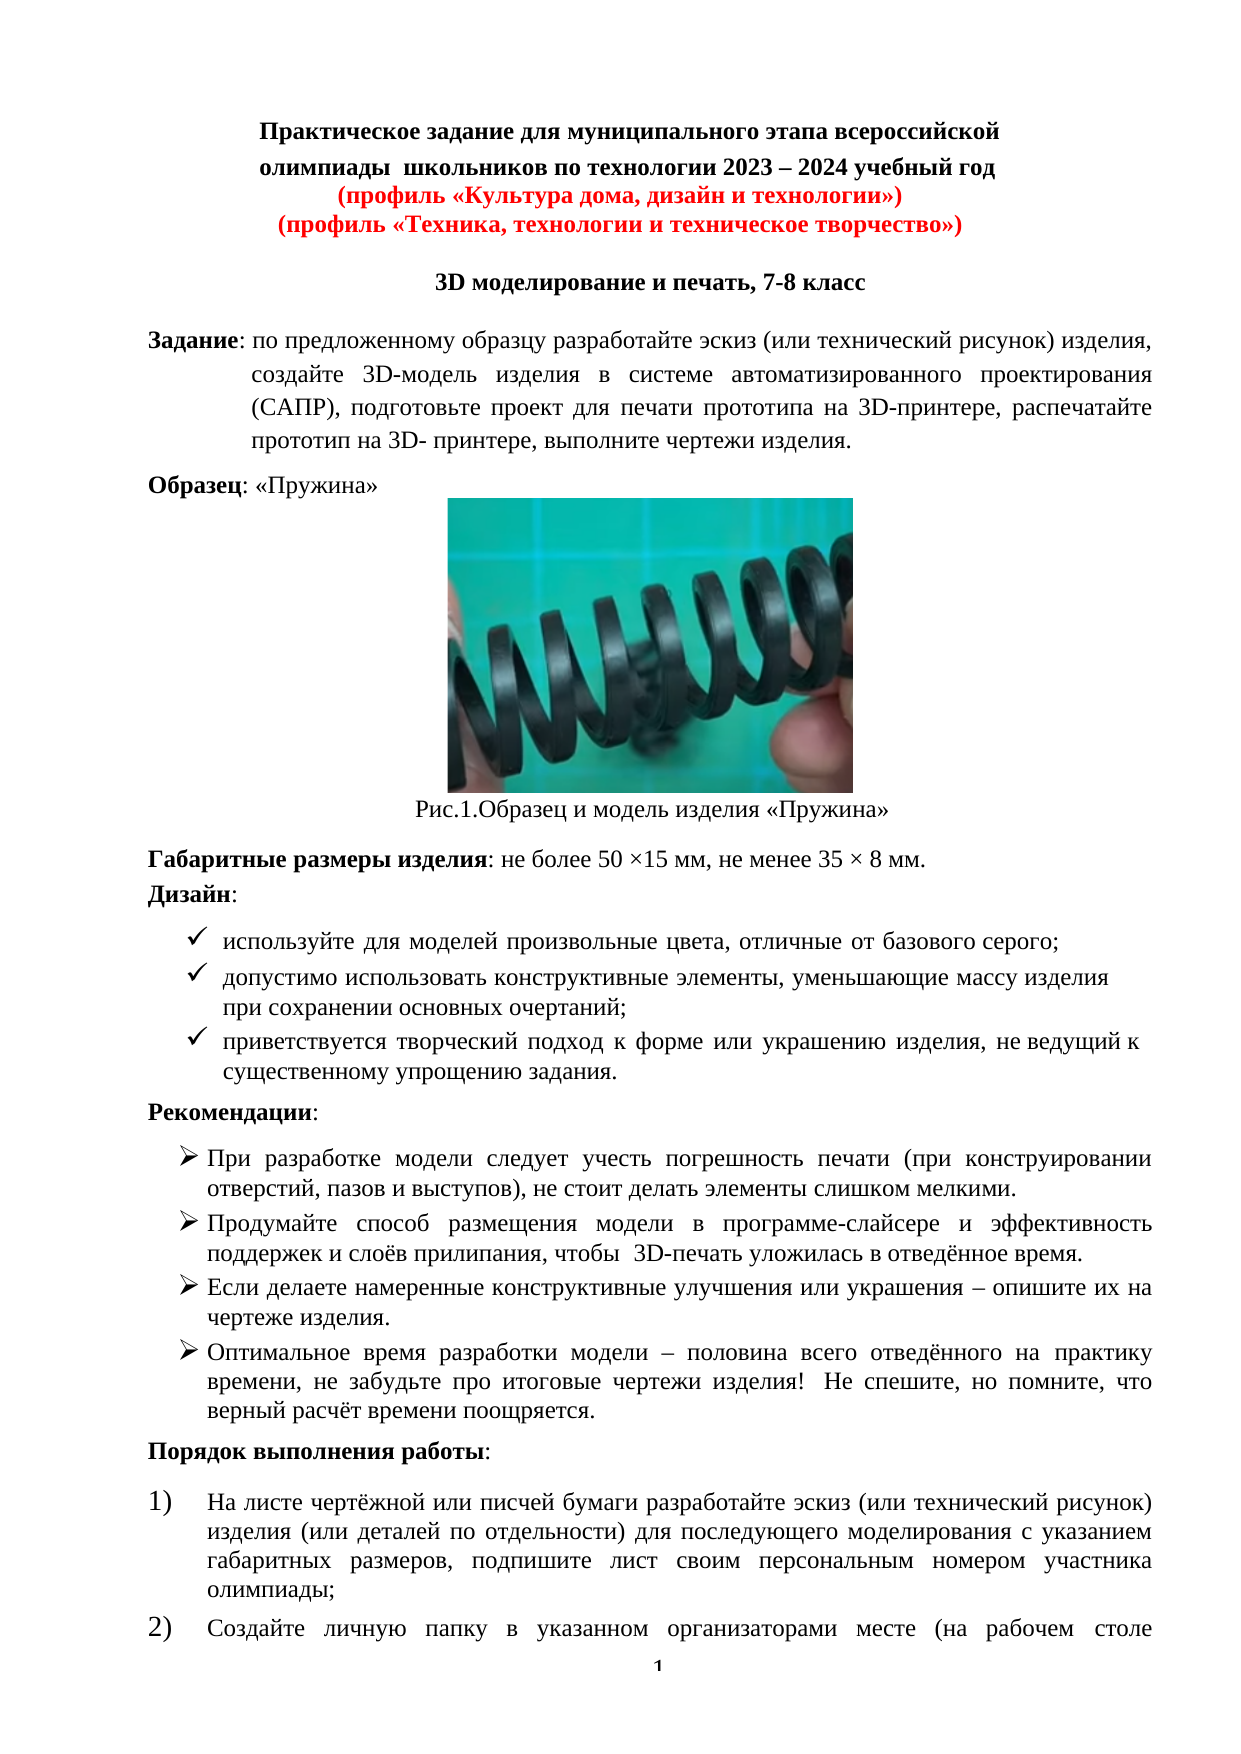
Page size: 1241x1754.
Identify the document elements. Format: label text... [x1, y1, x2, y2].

subtitle Порядок выполнения работы: [148, 1436, 1176, 1465]
text (профиль «Культура дома, дизайн и технологии») [125, 181, 1115, 209]
text (профиль «Техника, технологии и техническое творчество») [125, 209, 1115, 238]
list допустимо использовать конструктивные элементы, уменьшающие массу изделия при сохранении основных очертаний; [185, 962, 1152, 1020]
list На листе чертёжной или писчей бумаги разработайте эскиз (или технический рисунок) изделия (или деталей по отдельности) для последующего моделирования с указанием габаритных размеров, подпишите лист своим персональным номером участника олимпиады; [148, 1483, 1152, 1602]
text Задание: по предложенному образцу разработайте эскиз (или технический рисунок) изделия, создайте 3D-модель изделия в системе автоматизированного проектирования (САПР), подготовьте проект для печати прототипа на 3D-принтере, распечатайте прототип на 3D- принтере, выполните чертежи изделия. [148, 326, 1152, 453]
list приветствуется творческий подход к форме или украшению изделия, не ведущий к существенному упрощению задания. [185, 1026, 1152, 1084]
list Продумайте способ размещения модели в программе-слайсере и эффективность поддержек и слоёв прилипания, чтобы 3D-печать уложилась в отведённое время. [177, 1208, 1152, 1266]
list используйте для моделей произвольные цвета, отличные от базового серого; [185, 926, 1152, 956]
text Габаритные размеры изделия: не более 50 ×15 мм, не менее 35 × 8 мм. [148, 844, 1176, 873]
list Оптимальное время разработки модели – половина всего отведённого на практику времени, не забудьте про итоговые чертежи изделия! Не спешите, но помните, что верный расчёт времени поощряется. [177, 1337, 1152, 1424]
list Если делаете намеренные конструктивные улучшения или украшения – опишите их на чертеже изделия. [177, 1272, 1152, 1331]
text олимпиады школьников по технологии 2023 – 2024 учебный год [259, 152, 1115, 181]
subtitle 3D моделирование и печать, 7-8 класс [349, 267, 951, 296]
text Практическое задание для муниципального этапа всероссийской [259, 116, 1115, 144]
subtitle Дизайн: [148, 879, 1176, 908]
list При разработке модели следует учесть погрешность печати (при конструировании отверстий, пазов и выступов), не стоит делать элементы слишком мелкими. [177, 1143, 1152, 1202]
subtitle Рекомендации: [148, 1097, 1176, 1126]
picture [447, 498, 853, 793]
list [148, 1609, 1152, 1642]
text Образец: «Пружина» [148, 470, 1176, 499]
text Рис.1.Образец и модель изделия «Пружина» [125, 794, 1179, 823]
